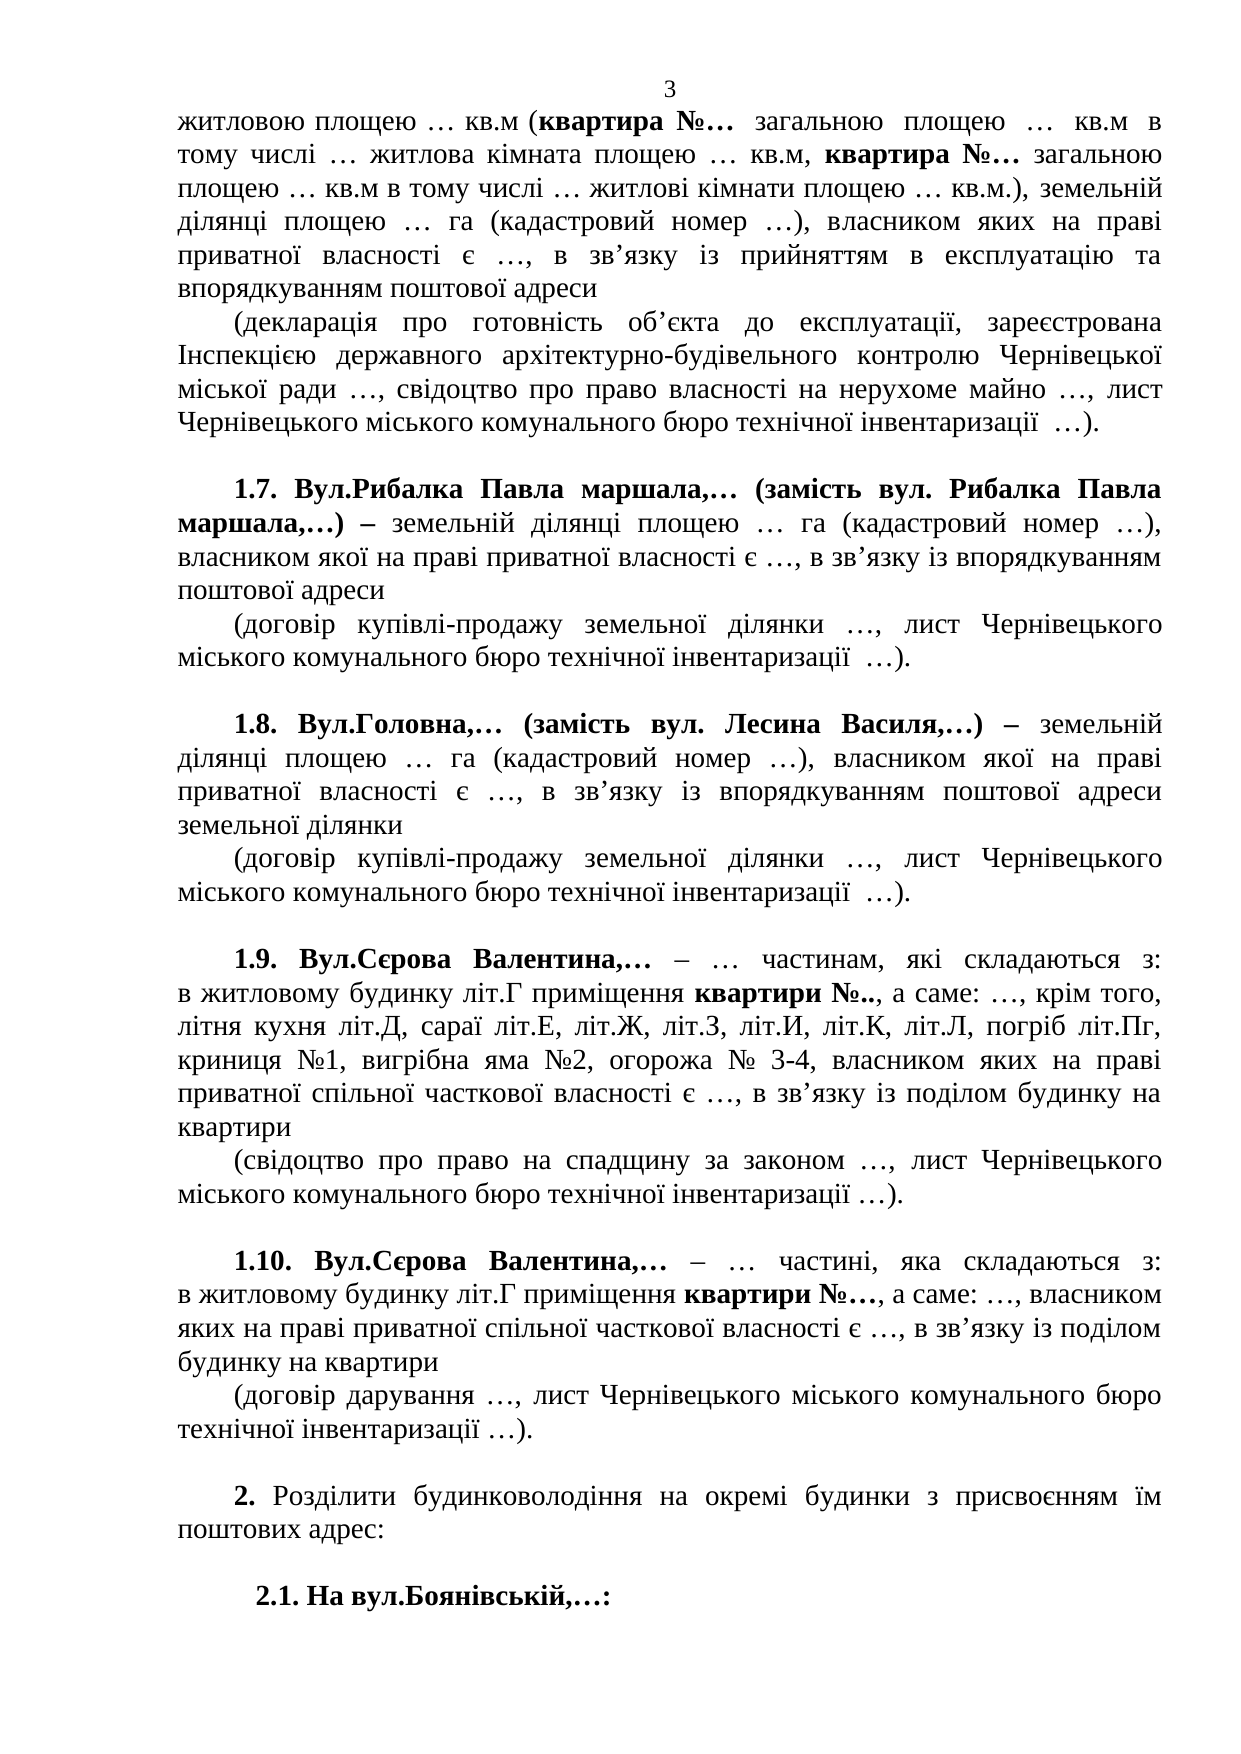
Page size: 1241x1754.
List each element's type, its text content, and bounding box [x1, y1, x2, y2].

text (договір дарування …, лист Чернівецького міського комунального бюро технічної інвентаризації …). [177, 1377, 1162, 1444]
text (свідоцтво про право на спадщину за законом …, лист Чернівецького міського комунального бюро технічної інвентаризації …). [177, 1142, 1162, 1209]
text 1.7. Вул.Рибалка Павла маршала,… (замість вул. Рибалка Павла маршала,…) – земельній ділянці площею … га (кадастровий номер …), власником якої на праві приватної власності є …, в зв’язку із впорядкуванням поштової адреси [177, 472, 1162, 606]
text (договір купівлі-продажу земельної ділянки …, лист Чернівецького міського комунального бюро технічної інвентаризації …). [177, 841, 1162, 908]
text 1.8. Вул.Головна,… (замість вул. Лесина Василя,…) – земельній ділянці площею … га (кадастровий номер …), власником якої на праві приватної власності є …, в зв’язку із впорядкуванням поштової адреси земельної ділянки [177, 706, 1162, 841]
text (договір купівлі-продажу земельної ділянки …, лист Чернівецького міського комунального бюро технічної інвентаризації …). [177, 606, 1162, 673]
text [177, 103, 1162, 304]
text 2.1. На вул.Боянівській,…: [177, 1578, 1162, 1612]
text (декларація про готовність об’єкта до експлуатації, зареєстрована Інспекцією державного архітектурно-будівельного контролю Чернівецької міської ради …, свідоцтво про право власності на нерухоме майно …, лист Чернівецького міського комунального бюро технічної інвентаризації …). [177, 304, 1162, 438]
text 1.10. Вул.Сєрова Валентина,… – … частині, яка складаються з: в житловому будинку літ.Г приміщення квартири №…, а саме: …, власником яких на праві приватної спільної часткової власності є …, в зв’язку із поділом будинку на квартири [177, 1243, 1162, 1377]
text 2. Розділити будинковолодіння на окремі будинки з присвоєнням їм поштових адрес: [177, 1478, 1162, 1545]
text 1.9. Вул.Сєрова Валентина,… – … частинам, які складаються з: в житловому будинку літ.Г приміщення квартири №.., а саме: …, крім того, літня кухня літ.Д, сараї літ.Е, літ.Ж, літ.З, літ.И, літ.К, літ.Л, погріб літ.Пг, криниця №1, вигрібна яма №2, огорожа № 3-4, власником яких на праві приватної спільної часткової власності є …, в зв’язку із поділом будинку на квартири [177, 941, 1162, 1142]
